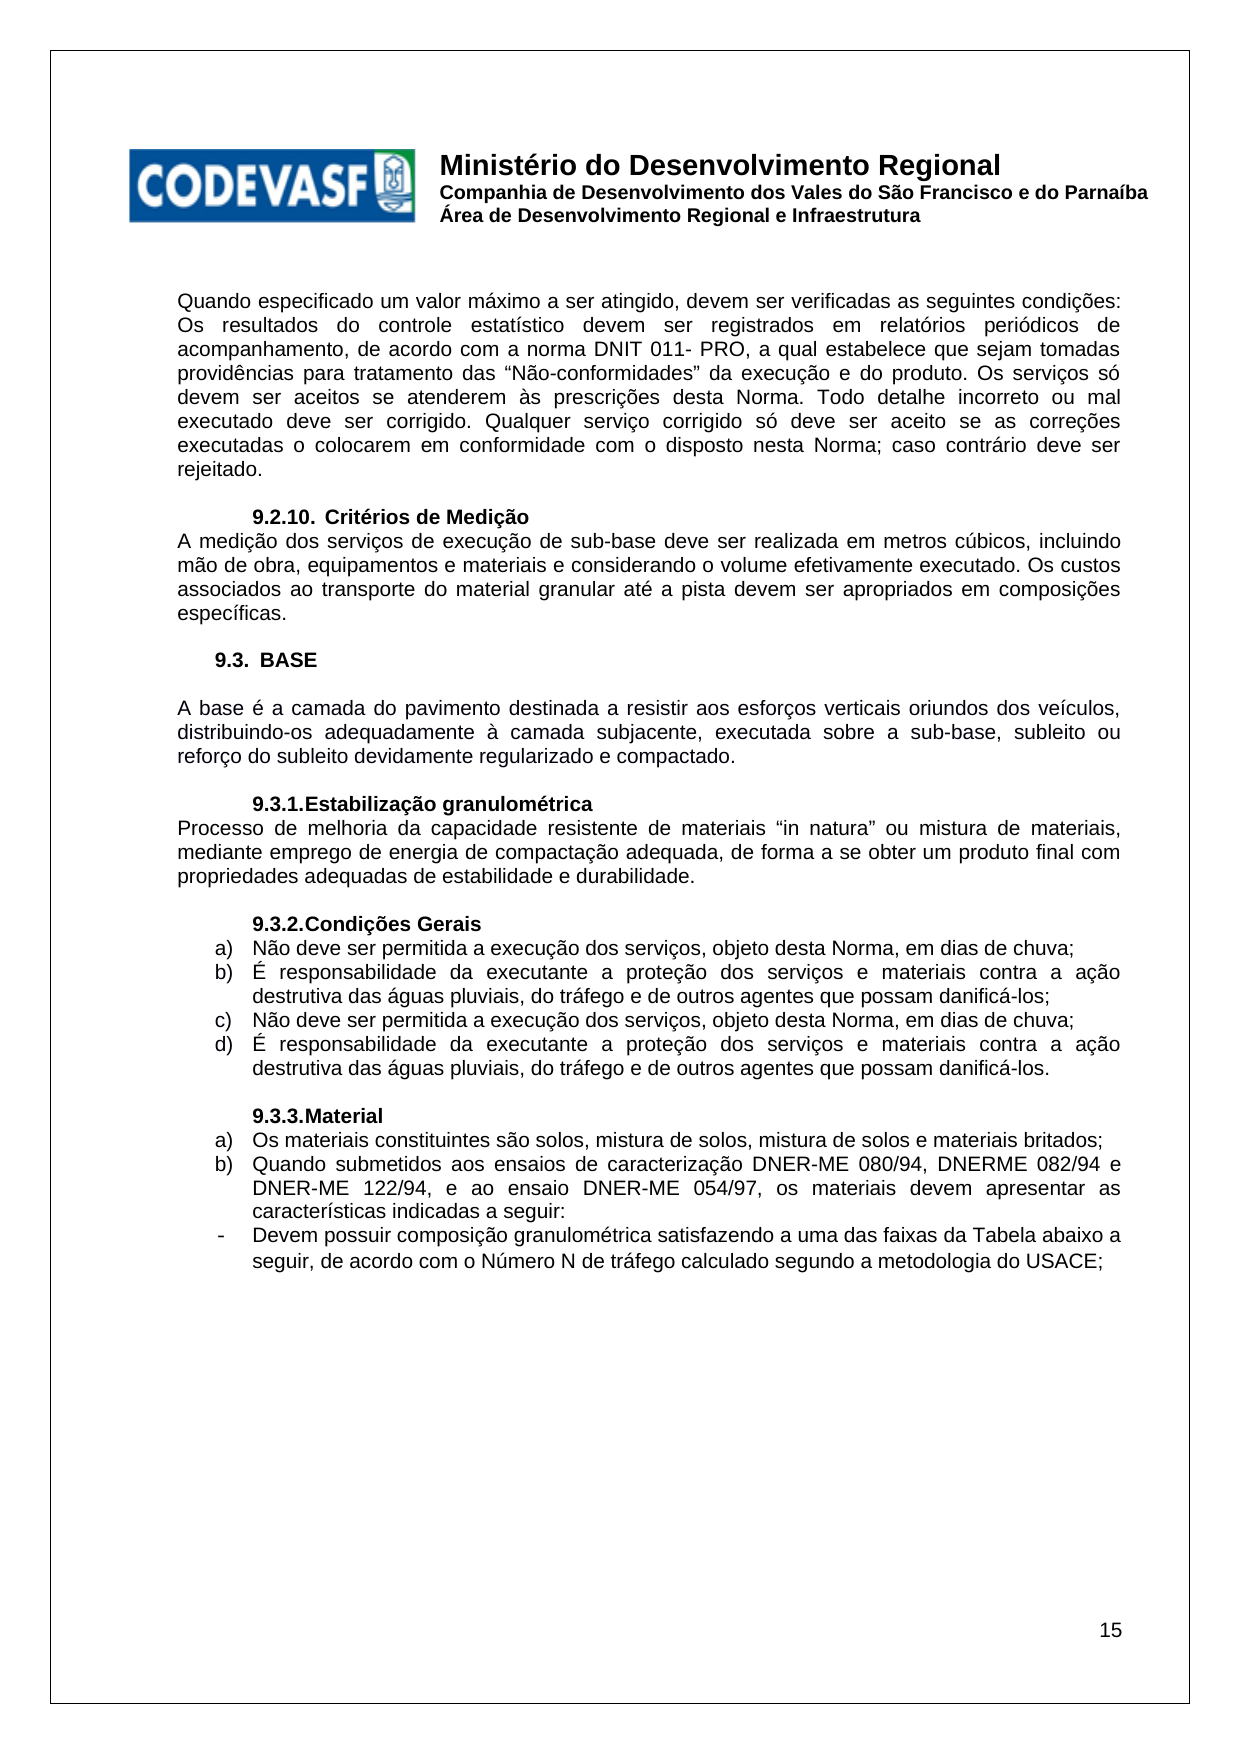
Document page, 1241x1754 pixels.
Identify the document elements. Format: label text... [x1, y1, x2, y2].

text A medição dos serviços de execução de sub-base deve ser realizada em metros cúbicos, incluindo mão de obra, equipamentos e materiais e considerando o volume efetivamente executado. Os custos associados ao transporte do material granular até a pista devem ser apropriados em composições específicas. [177, 528, 1122, 624]
list Não deve ser permitida a execução dos serviços, objeto desta Norma, em dias de chuva; [214, 1008, 1122, 1032]
subtitle Critérios de Medição [252, 504, 1122, 528]
text A base é a camada do pavimento destinada a resistir aos esforços verticais oriundos dos veículos, distribuindo-os adequadamente à camada subjacente, executada sobre a sub-base, subleito ou reforço do subleito devidamente regularizado e compactado. [177, 696, 1122, 768]
list Não deve ser permitida a execução dos serviços, objeto desta Norma, em dias de chuva; [214, 936, 1122, 960]
picture [129, 149, 417, 225]
subtitle Condições Gerais [252, 912, 1122, 936]
list Devem possuir composição granulométrica satisfazendo a uma das faixas da Tabela abaixo a seguir, de acordo com o Número N de tráfego calculado segundo a metodologia do USACE; [214, 1223, 1122, 1273]
list É responsabilidade da executante a proteção dos serviços e materiais contra a ação destrutiva das águas pluviais, do tráfego e de outros agentes que possam danificá-los. [214, 1032, 1122, 1079]
list Quando submetidos aos ensaios de caracterização DNER-ME 080/94, DNERME 082/94 e DNER-ME 122/94, e ao ensaio DNER-ME 054/97, os materiais devem apresentar as características indicadas a seguir: [214, 1151, 1122, 1223]
text Processo de melhoria da capacidade resistente de materiais “in natura” ou mistura de materiais, mediante emprego de energia de compactação adequada, de forma a se obter um produto final com propriedades adequadas de estabilidade e durabilidade. [177, 816, 1122, 888]
list Os materiais constituintes são solos, mistura de solos, mistura de solos e materiais britados; [214, 1127, 1122, 1151]
subtitle BASE [214, 648, 1122, 672]
subtitle Material [252, 1103, 1122, 1127]
subtitle Estabilização granulométrica [252, 792, 1122, 816]
text Quando especificado um valor máximo a ser atingido, devem ser verificadas as seguintes condições: Os resultados do controle estatístico devem ser registrados em relatórios periódicos de acompanhamento, de acordo com a norma DNIT 011- PRO, a qual estabelece que sejam tomadas providências para tratamento das “Não-conformidades” da execução e do produto. Os serviços só devem ser aceitos se atenderem às prescrições desta Norma. Todo detalhe incorreto ou mal executado deve ser corrigido. Qualquer serviço corrigido só deve ser aceito se as correções executadas o colocarem em conformidade com o disposto nesta Norma; caso contrário deve ser rejeitado. [177, 289, 1122, 481]
list É responsabilidade da executante a proteção dos serviços e materiais contra a ação destrutiva das águas pluviais, do tráfego e de outros agentes que possam danificá-los; [214, 960, 1122, 1008]
